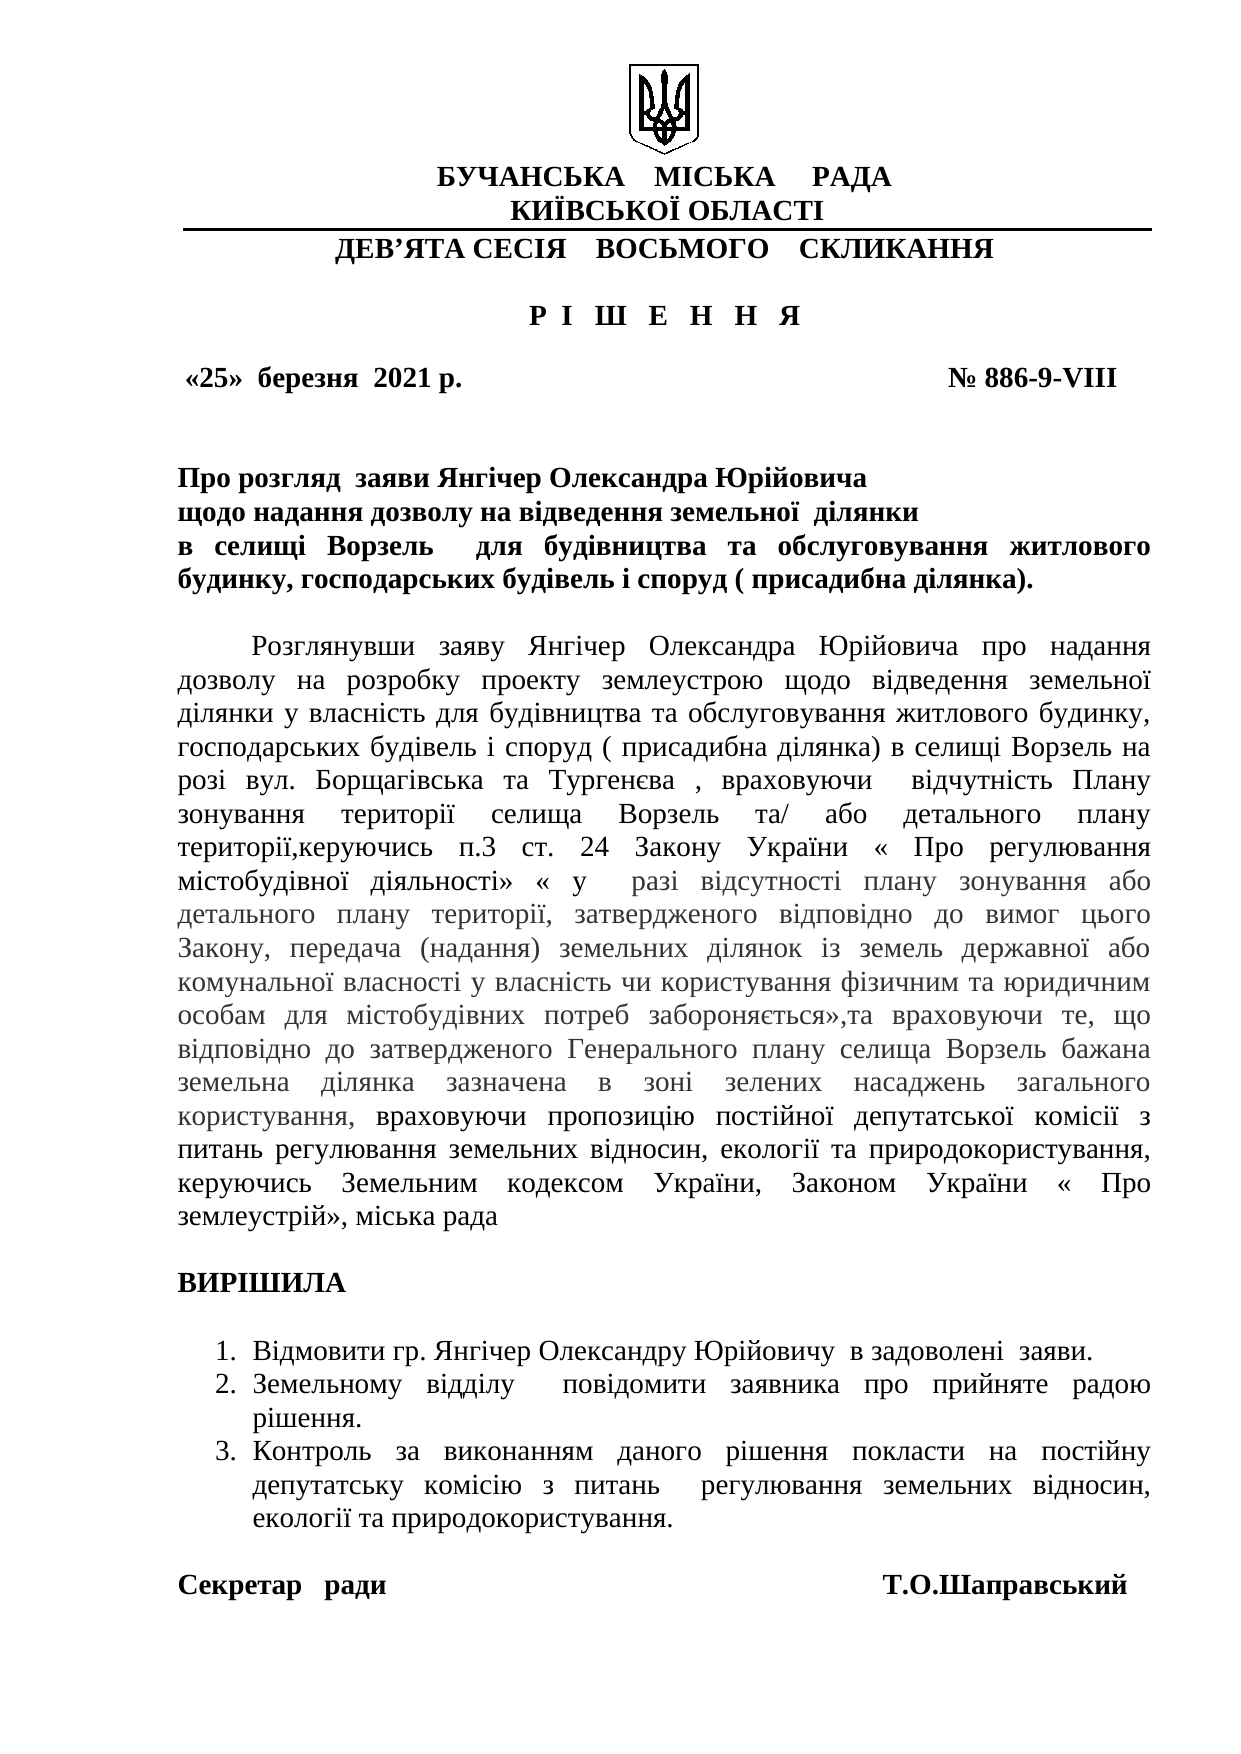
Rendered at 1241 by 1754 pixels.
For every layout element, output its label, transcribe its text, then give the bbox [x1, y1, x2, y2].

list Відмовити гр. Янгічер Олександру Юрійовичу в задоволені заяви. [215, 1333, 1152, 1366]
text БУЧАНСЬКА МІСЬКА РАДА [177, 159, 1152, 193]
text ВИРІШИЛА [177, 1266, 1152, 1299]
text Розглянувши заяву Янгічер Олександра Юрійовича про надання дозволу на розробку проекту землеустрою щодо відведення земельної ділянки у власність для будівництва та обслуговування житлового будинку, господарських будівель і споруд ( присадибна ділянка) в селищі Ворзель на розі вул. Борщагівська та Тургенєва , враховуючи відчутність Плану зонування території селища Ворзель та/ або детального плану території,керуючись п.3 ст. 24 Закону України « Про регулювання містобудівної діяльності» « у разі відсутності плану зонування або детального плану території, затвердженого відповідно до вимог цього Закону, передача (надання) земельних ділянок із земель державної або комунальної власності у власність чи користування фізичним та юридичним особам для містобудівних потреб забороняється»,та враховуючи те, що відповідно до затвердженого Генерального плану селища Ворзель бажана земельна ділянка зазначена в зоні зелених насаджень загального користування, враховуючи пропозицію постійної депутатської комісії з питань регулювання земельних відносин, екології та природокористування, керуючись Земельним кодексом України, Законом України « Про землеустрій», міська рада [177, 1098, 1152, 1232]
list Контроль за виконанням даного рішення покласти на постійну депутатську комісію з питань регулювання земельних відносин, екології та природокористування. [215, 1433, 1152, 1534]
list Земельному відділу повідомити заявника про прийняте радою рішення. [215, 1366, 1152, 1433]
text в селищі Ворзель для будівництва та обслуговування житлового будинку, господарських будівель і споруд ( присадибна ділянка). [177, 528, 1152, 595]
text «25» березня 2021 р. № 886-9-VIII [177, 360, 1152, 393]
text щодо надання дозволу на відведення земельної ділянки [177, 494, 1152, 528]
text ДЕВ’ЯТА СЕСІЯ ВОСЬМОГО СКЛИКАННЯ [177, 231, 1152, 265]
text КИЇВСЬКОЇ ОБЛАСТІ [183, 193, 1152, 228]
text Секретар ради Т.О.Шаправський [177, 1567, 1152, 1601]
text Розглянувши заяву Янгічер Олександра Юрійовича про надання дозволу на розробку проекту землеустрою щодо відведення земельної ділянки у власність для будівництва та обслуговування житлового будинку, господарських будівель і споруд ( присадибна ділянка) в селищі Ворзель на розі вул. Борщагівська та Тургенєва , враховуючи відчутність Плану зонування території селища Ворзель та/ або детального плану території,керуючись п.3 ст. 24 Закону України « Про регулювання містобудівної діяльності» « у разі відсутності плану зонування або детального плану території, затвердженого відповідно до вимог цього Закону, передача (надання) земельних ділянок із земель державної або комунальної власності у власність чи користування фізичним та юридичним особам для містобудівних потреб забороняється»,та враховуючи те, що відповідно до затвердженого Генерального плану селища Ворзель бажана земельна ділянка зазначена в зоні зелених насаджень загального користування, враховуючи пропозицію постійної депутатської комісії з питань регулювання земельних відносин, екології та природокористування, керуючись Земельним кодексом України, Законом України « Про землеустрій», міська рада [177, 628, 1152, 897]
text Про розгляд заяви Янгічер Олександра Юрійовича [177, 461, 1152, 494]
text Р І Ш Е Н Н Я [177, 298, 1152, 332]
